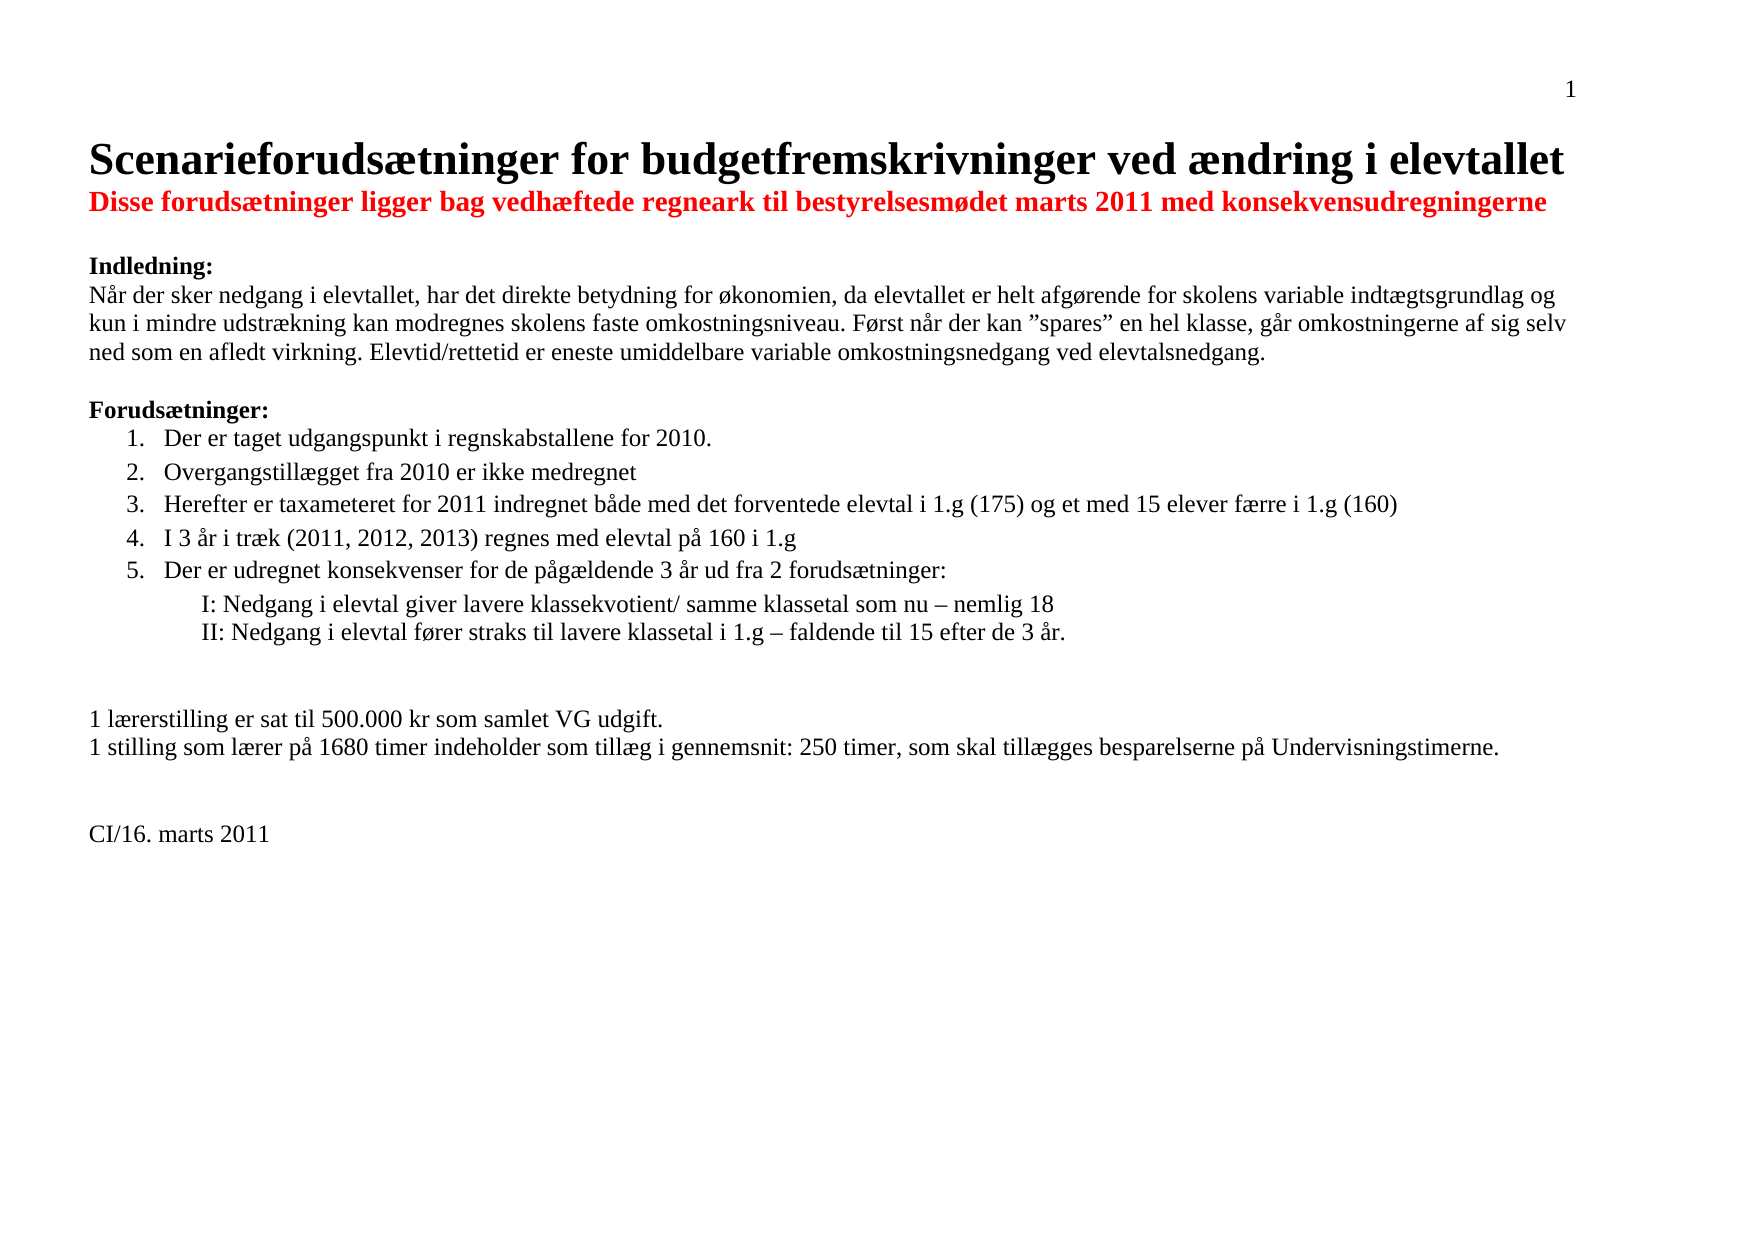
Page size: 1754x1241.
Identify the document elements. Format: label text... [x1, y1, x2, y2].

list Overgangstillægget fra 2010 er ikke medregnet [126, 457, 1577, 485]
text Indledning: [89, 251, 1577, 280]
text CI/16. marts 2011 [89, 819, 1577, 847]
text 1 lærerstilling er sat til 500.000 kr som samlet VG udgift. [89, 704, 1577, 732]
text I: Nedgang i elevtal giver lavere klassekvotient/ samme klassetal som nu – nemlig 18 [201, 589, 1577, 617]
text Når der sker nedgang i elevtallet, har det direkte betydning for økonomien, da elevtallet er helt afgørende for skolens variable indtægtsgrundlag og kun i mindre udstrækning kan modregnes skolens faste omkostningsniveau. Først når der kan ”spares” en hel klasse, går omkostningerne af sig selv ned som en afledt virkning. Elevtid/rettetid er eneste umiddelbare variable omkostningsnedgang ved elevtalsnedgang. [89, 280, 1577, 366]
text Disse forudsætninger ligger bag vedhæftede regneark til bestyrelsesmødet marts 2011 med konsekvensudregningerne [89, 184, 1577, 217]
text II: Nedgang i elevtal fører straks til lavere klassetal i 1.g – faldende til 15 efter de 3 år. [201, 617, 1577, 646]
list I 3 år i træk (2011, 2012, 2013) regnes med elevtal på 160 i 1.g [126, 523, 1577, 551]
list Der er udregnet konsekvenser for de pågældende 3 år ud fra 2 forudsætninger: [126, 556, 1577, 584]
list Herefter er taxameteret for 2011 indregnet både med det forventede elevtal i 1.g (175) og et med 15 elever færre i 1.g (160) [126, 489, 1577, 518]
text 1 stilling som lærer på 1680 timer indeholder som tillæg i gennemsnit: 250 timer, som skal tillægges besparelserne på Undervisningstimerne. [89, 732, 1577, 761]
text Scenarieforudsætninger for budgetfremskrivninger ved ændring i elevtallet [89, 131, 1577, 184]
text Forudsætninger: [89, 395, 1577, 423]
list Der er taget udgangspunkt i regnskabstallene for 2010. [126, 423, 1577, 452]
